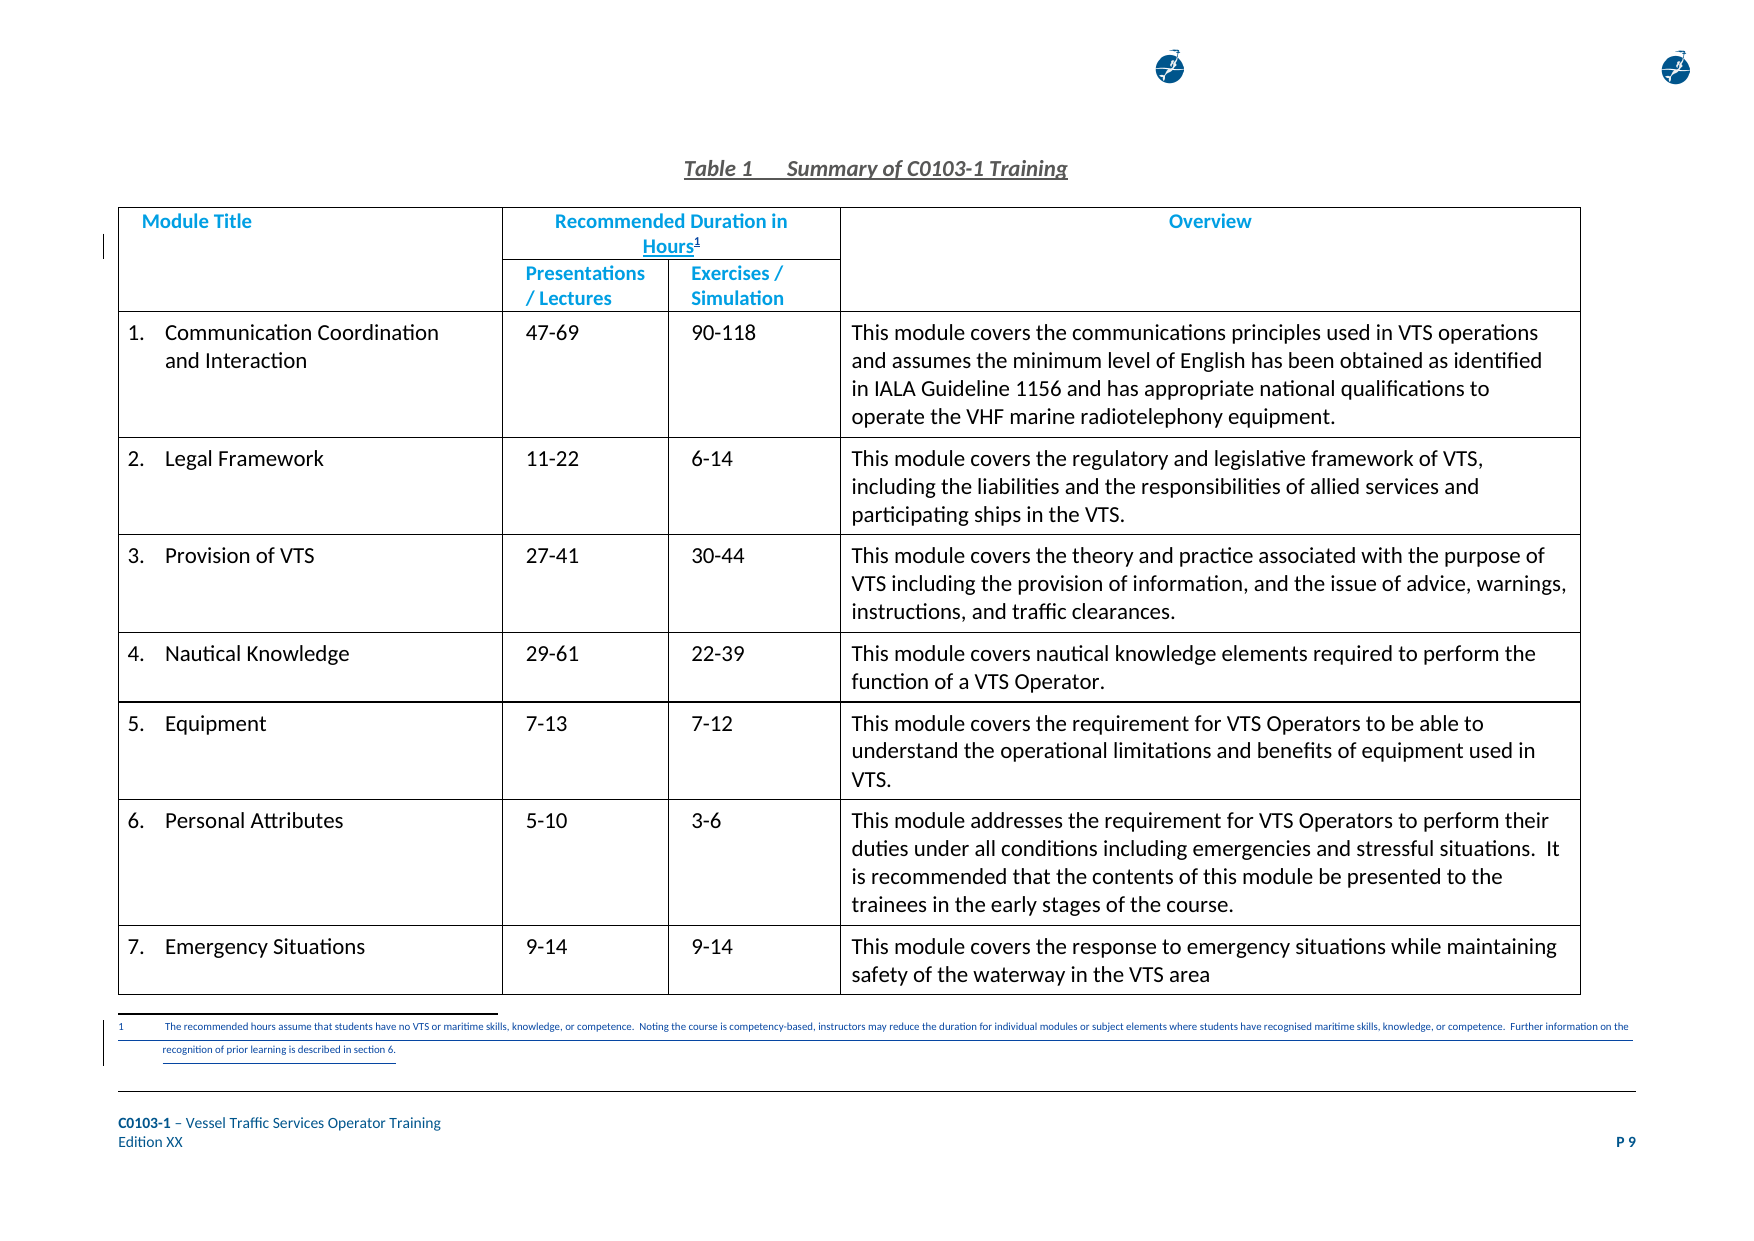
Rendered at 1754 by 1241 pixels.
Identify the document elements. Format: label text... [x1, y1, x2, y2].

table_cell This module covers the response to emergency situations while maintaining safety of the waterway in the VTS area [841, 926, 1580, 994]
table_cell 90-118 [669, 312, 840, 437]
table_cell This module covers the requirement for VTS Operators to be able to understand the operational limitations and benefits of equipment used in VTS. [841, 703, 1580, 799]
table_cell Nautical Knowledge [119, 633, 502, 701]
table_cell 9-14 [503, 926, 668, 994]
table_cell Communication Coordination and Interaction [119, 312, 502, 437]
table_header Recommended Duration in Hours [503, 208, 840, 259]
table_cell This module covers the theory and practice associated with the purpose of VTS including the provision of information, and the issue of advice, warnings, instructions, and traffic clearances. [841, 535, 1580, 632]
table_cell 30-44 [669, 535, 840, 632]
table_cell Provision of VTS [119, 535, 502, 632]
table_cell Legal Framework [119, 438, 502, 534]
table_cell 22-39 [669, 633, 840, 701]
table_cell Emergency Situations [119, 926, 502, 994]
table_cell 47-69 [503, 312, 668, 437]
table_cell 7-13 [503, 703, 668, 799]
table_cell Presentations / Lectures [503, 260, 668, 311]
table_cell 27-41 [503, 535, 668, 632]
picture [1124, 0, 1243, 118]
table_cell This module addresses the requirement for VTS Operators to perform their duties under all conditions including emergencies and stressful situations. It is recommended that the contents of this module be presented to the trainees in the early stages of the course. [841, 800, 1580, 924]
table_cell Equipment [119, 703, 502, 799]
table_cell Exercises / Simulation [669, 260, 840, 311]
table_cell 5-10 [503, 800, 668, 924]
table_cell This module covers the regulatory and legislative framework of VTS, including the liabilities and the responsibilities of allied services and participating ships in the VTS. [841, 438, 1580, 534]
table_cell 29-61 [503, 633, 668, 701]
table_cell This module covers nautical knowledge elements required to perform the function of a VTS Operator. [841, 633, 1580, 701]
table_cell This module covers the communications principles used in VTS operations and assumes the minimum level of English has been obtained as identified in IALA Guideline 1156 and has appropriate national qualifications to operate the VHF marine radiotelephony equipment. [841, 312, 1580, 437]
table_cell Personal Attributes [119, 800, 502, 924]
table_cell 7-12 [669, 703, 840, 799]
table_cell 9-14 [669, 926, 840, 994]
table_header Module Title [119, 208, 502, 311]
text Summary of C0103-1 Training [118, 154, 1636, 182]
table_cell 3-6 [669, 800, 840, 924]
table_cell 11-22 [503, 438, 668, 534]
table_header Overview [841, 208, 1580, 311]
table_cell 6-14 [669, 438, 840, 534]
picture [1630, 0, 1749, 119]
